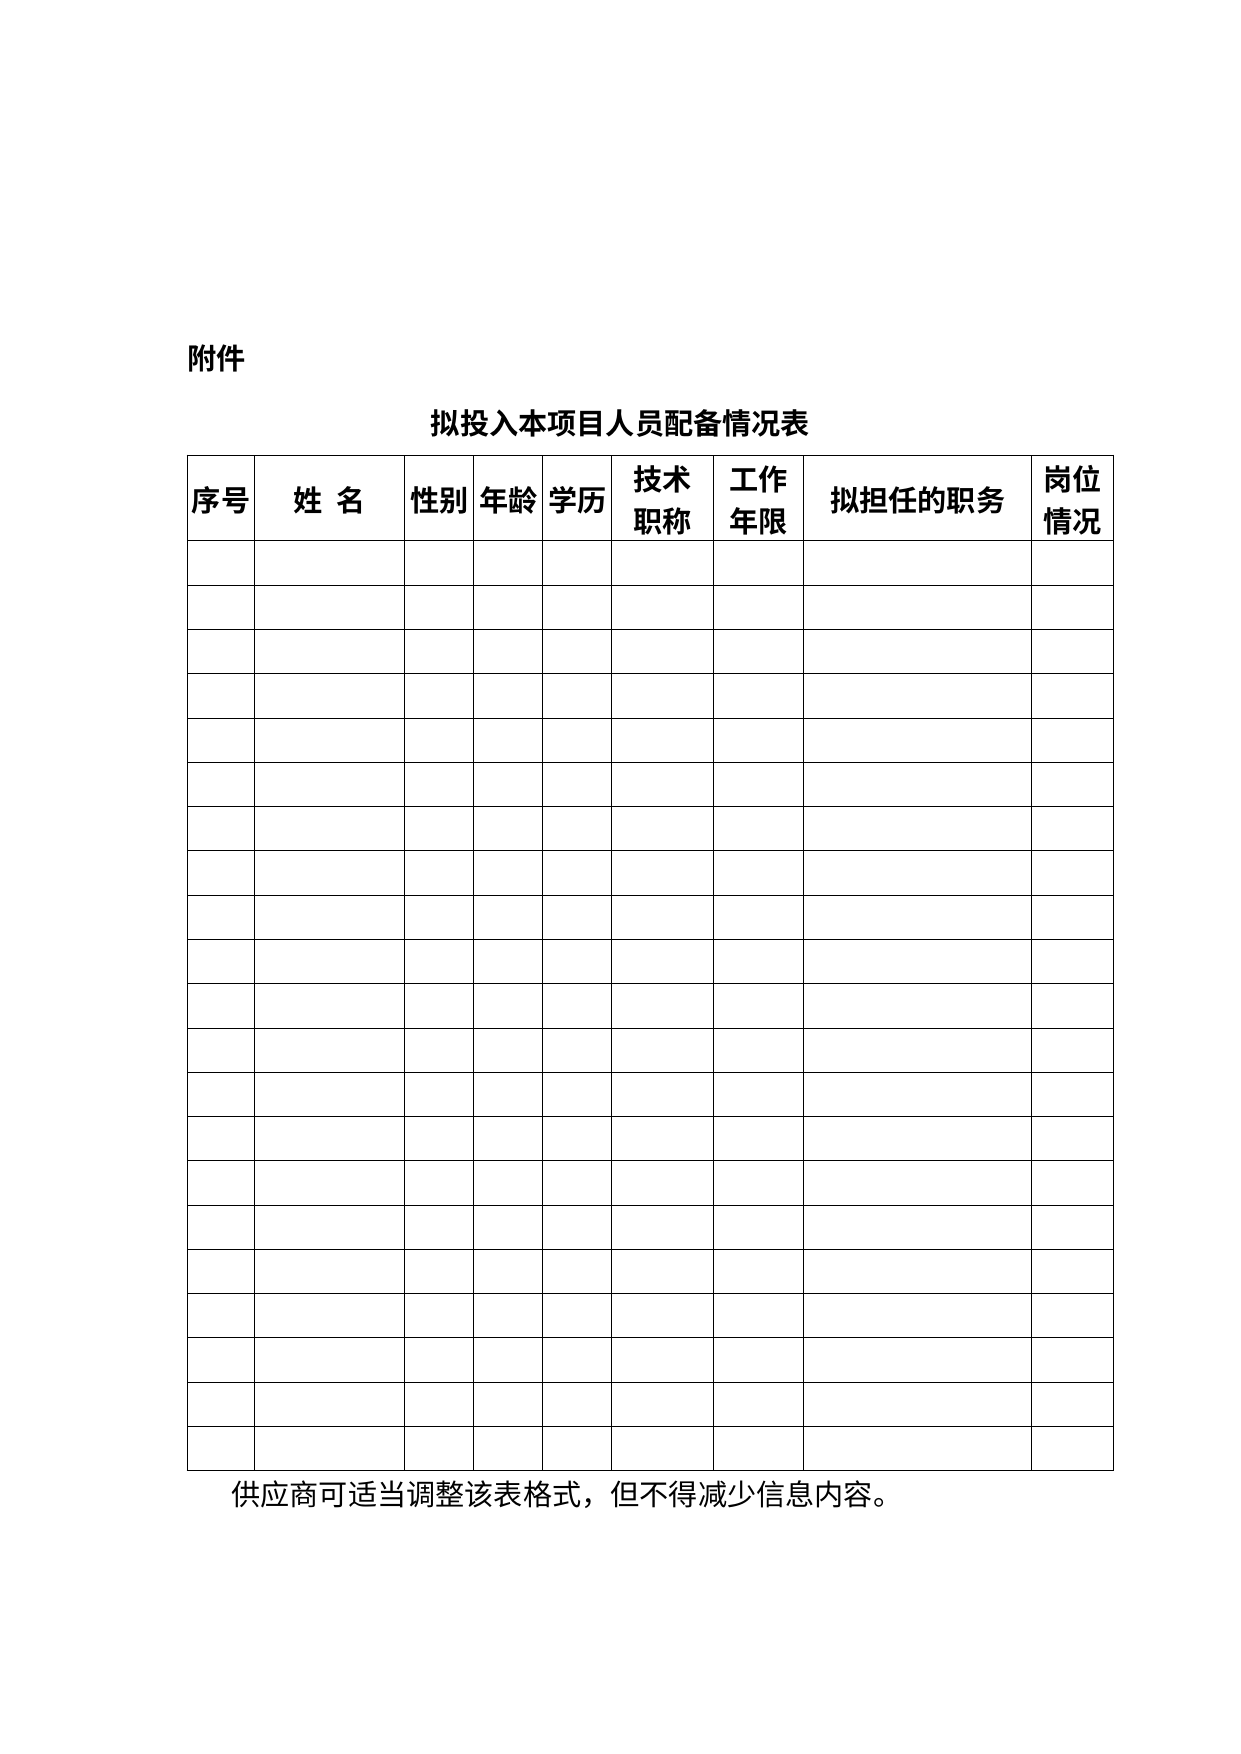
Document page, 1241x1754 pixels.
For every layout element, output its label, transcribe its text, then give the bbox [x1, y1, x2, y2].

table_cell [612, 586, 713, 629]
table_cell [1032, 984, 1113, 1027]
table_cell [612, 1029, 713, 1072]
table_cell [612, 851, 713, 894]
table_cell [474, 807, 542, 850]
table_cell [474, 1294, 542, 1337]
table_cell [188, 1073, 254, 1116]
table_cell [714, 719, 803, 762]
table_cell [474, 1117, 542, 1160]
table_cell [474, 719, 542, 762]
table_cell [804, 630, 1031, 673]
table_cell [1032, 807, 1113, 850]
table_cell [714, 586, 803, 629]
table_cell [804, 586, 1031, 629]
table_cell [255, 984, 404, 1027]
table_cell [804, 1206, 1031, 1249]
table_cell [405, 630, 473, 673]
text 拟投入本项目人员配备情况表 [187, 389, 1053, 454]
table_cell [1032, 851, 1113, 894]
table_cell [1032, 763, 1113, 806]
table_cell [804, 1250, 1031, 1293]
table_cell [612, 807, 713, 850]
table_cell [1032, 1338, 1113, 1382]
table_cell [188, 763, 254, 806]
table_cell [405, 851, 473, 894]
table_cell [612, 541, 713, 585]
table_cell [188, 630, 254, 673]
table_cell [188, 896, 254, 939]
table_cell [714, 1250, 803, 1293]
table_header 年龄 [474, 456, 542, 540]
table_cell [714, 984, 803, 1027]
table_cell [255, 896, 404, 939]
table_cell [612, 1294, 713, 1337]
table_cell [612, 1250, 713, 1293]
table_cell [612, 1206, 713, 1249]
table_cell [714, 1427, 803, 1470]
table_cell [804, 763, 1031, 806]
table_cell [543, 1294, 611, 1337]
table_cell [543, 674, 611, 717]
table_cell [405, 1383, 473, 1426]
table_cell [1032, 1250, 1113, 1293]
table_cell [188, 719, 254, 762]
table_cell [543, 1338, 611, 1382]
text 附件 [187, 324, 1053, 389]
table_cell [1032, 1206, 1113, 1249]
table_cell [612, 896, 713, 939]
table_cell [405, 1029, 473, 1072]
table_cell [188, 1117, 254, 1160]
table_cell [714, 1073, 803, 1116]
table_cell [255, 1338, 404, 1382]
table_cell [804, 719, 1031, 762]
table_cell [474, 984, 542, 1027]
table_cell [474, 851, 542, 894]
table_header 岗位 情况 [1032, 456, 1113, 540]
table_cell [543, 984, 611, 1027]
table_cell [1032, 1029, 1113, 1072]
table_header 姓 名 [255, 456, 404, 540]
table_cell [255, 630, 404, 673]
table_header 技术 职称 [612, 456, 713, 540]
table_cell [714, 1294, 803, 1337]
table_cell [188, 984, 254, 1027]
table_cell [612, 1161, 713, 1204]
table_cell [405, 1250, 473, 1293]
table_cell [543, 940, 611, 983]
table_cell [543, 763, 611, 806]
table_cell [804, 1073, 1031, 1116]
table_cell [255, 1250, 404, 1293]
table_cell [714, 630, 803, 673]
table_cell [714, 1161, 803, 1204]
table_cell [543, 719, 611, 762]
table_cell [188, 541, 254, 585]
table_cell [188, 1161, 254, 1204]
table_cell [714, 851, 803, 894]
table_cell [474, 630, 542, 673]
table_cell [714, 1029, 803, 1072]
table_cell [543, 630, 611, 673]
table_cell [255, 763, 404, 806]
table_cell [1032, 1117, 1113, 1160]
table_cell [255, 719, 404, 762]
table_cell [188, 1427, 254, 1470]
table_cell [543, 807, 611, 850]
table_cell [543, 1117, 611, 1160]
table_cell [474, 1161, 542, 1204]
table_cell [405, 1161, 473, 1204]
table_cell [255, 674, 404, 717]
table_cell [255, 1029, 404, 1072]
table_cell [474, 763, 542, 806]
table_cell [474, 1383, 542, 1426]
table_cell [1032, 674, 1113, 717]
table_cell [1032, 1427, 1113, 1470]
table_cell [804, 896, 1031, 939]
table_cell [714, 896, 803, 939]
table_cell [612, 940, 713, 983]
table_cell [405, 896, 473, 939]
table_cell [543, 1206, 611, 1249]
table_cell [1032, 541, 1113, 585]
table_cell [188, 1029, 254, 1072]
table_cell [188, 1338, 254, 1382]
table_cell [1032, 630, 1113, 673]
table_cell [188, 851, 254, 894]
table_cell [714, 1117, 803, 1160]
table_cell [714, 1338, 803, 1382]
table_cell [405, 1427, 473, 1470]
table_cell [612, 1383, 713, 1426]
table_cell [188, 807, 254, 850]
table_cell [255, 1294, 404, 1337]
table_header 工作 年限 [714, 456, 803, 540]
table_cell [543, 1383, 611, 1426]
table_cell [543, 1161, 611, 1204]
table_cell [714, 674, 803, 717]
table_cell [405, 719, 473, 762]
table_cell [474, 940, 542, 983]
table_cell [543, 586, 611, 629]
table_cell [188, 1383, 254, 1426]
table_cell [714, 807, 803, 850]
table_cell [543, 1250, 611, 1293]
table_cell [1032, 1161, 1113, 1204]
table_cell [255, 807, 404, 850]
table_cell [474, 1029, 542, 1072]
table_cell [405, 807, 473, 850]
table_cell [804, 1427, 1031, 1470]
table_cell [804, 807, 1031, 850]
table_header 学历 [543, 456, 611, 540]
table_cell [612, 763, 713, 806]
table_cell [714, 940, 803, 983]
table_cell [804, 851, 1031, 894]
table_cell [804, 1029, 1031, 1072]
table_cell [612, 674, 713, 717]
table_cell [714, 1206, 803, 1249]
table_cell [405, 674, 473, 717]
table_cell [255, 1161, 404, 1204]
table_cell [474, 896, 542, 939]
table_cell [255, 1383, 404, 1426]
table_cell [612, 719, 713, 762]
table_cell [188, 940, 254, 983]
table_cell [543, 541, 611, 585]
table_cell [474, 1206, 542, 1249]
table_cell [405, 763, 473, 806]
table_cell [255, 1206, 404, 1249]
table_cell [714, 541, 803, 585]
table_cell [804, 674, 1031, 717]
table_cell [1032, 1294, 1113, 1337]
table_cell [405, 1206, 473, 1249]
table_cell [474, 586, 542, 629]
table_cell [255, 1117, 404, 1160]
table_cell [405, 1294, 473, 1337]
table_cell [612, 984, 713, 1027]
table_cell [543, 896, 611, 939]
table_cell [405, 1073, 473, 1116]
table_cell [804, 940, 1031, 983]
table_cell [612, 1338, 713, 1382]
table_cell [255, 940, 404, 983]
table_cell [543, 1073, 611, 1116]
table_cell [804, 1161, 1031, 1204]
table_header 序号 [188, 456, 254, 540]
table_cell [612, 1073, 713, 1116]
table_cell [543, 851, 611, 894]
table_cell [474, 541, 542, 585]
table_cell [714, 1383, 803, 1426]
table_cell [1032, 1383, 1113, 1426]
table_cell [405, 1338, 473, 1382]
table_cell [188, 1294, 254, 1337]
table_cell [405, 586, 473, 629]
table_cell [255, 541, 404, 585]
table_cell [804, 1383, 1031, 1426]
table_cell [188, 1250, 254, 1293]
table_cell [255, 851, 404, 894]
table_cell [255, 1073, 404, 1116]
table_cell [255, 586, 404, 629]
table_cell [1032, 940, 1113, 983]
table_cell [1032, 896, 1113, 939]
table_cell [188, 586, 254, 629]
table_cell [804, 984, 1031, 1027]
table_cell [474, 1427, 542, 1470]
table_cell [474, 1073, 542, 1116]
table_cell [612, 1427, 713, 1470]
table_cell [804, 541, 1031, 585]
table_cell [474, 1250, 542, 1293]
table_cell [1032, 586, 1113, 629]
table_cell [612, 1117, 713, 1160]
table_cell [188, 1206, 254, 1249]
table_cell [474, 1338, 542, 1382]
table_cell [543, 1427, 611, 1470]
table_cell [612, 630, 713, 673]
table_cell [405, 940, 473, 983]
table_header 拟担任的职务 [804, 456, 1031, 540]
table_header 性别 [405, 456, 473, 540]
table_cell [714, 763, 803, 806]
table_cell [804, 1117, 1031, 1160]
table_cell [255, 1427, 404, 1470]
table_cell [188, 674, 254, 717]
table_cell [405, 541, 473, 585]
table_cell [543, 1029, 611, 1072]
table_cell [405, 984, 473, 1027]
table_cell [804, 1338, 1031, 1382]
table_cell [1032, 719, 1113, 762]
table_cell [474, 674, 542, 717]
text 供应商可适当调整该表格式，但不得减少信息内容。 [231, 1471, 1053, 1513]
table_cell [405, 1117, 473, 1160]
table_cell [804, 1294, 1031, 1337]
table_cell [1032, 1073, 1113, 1116]
